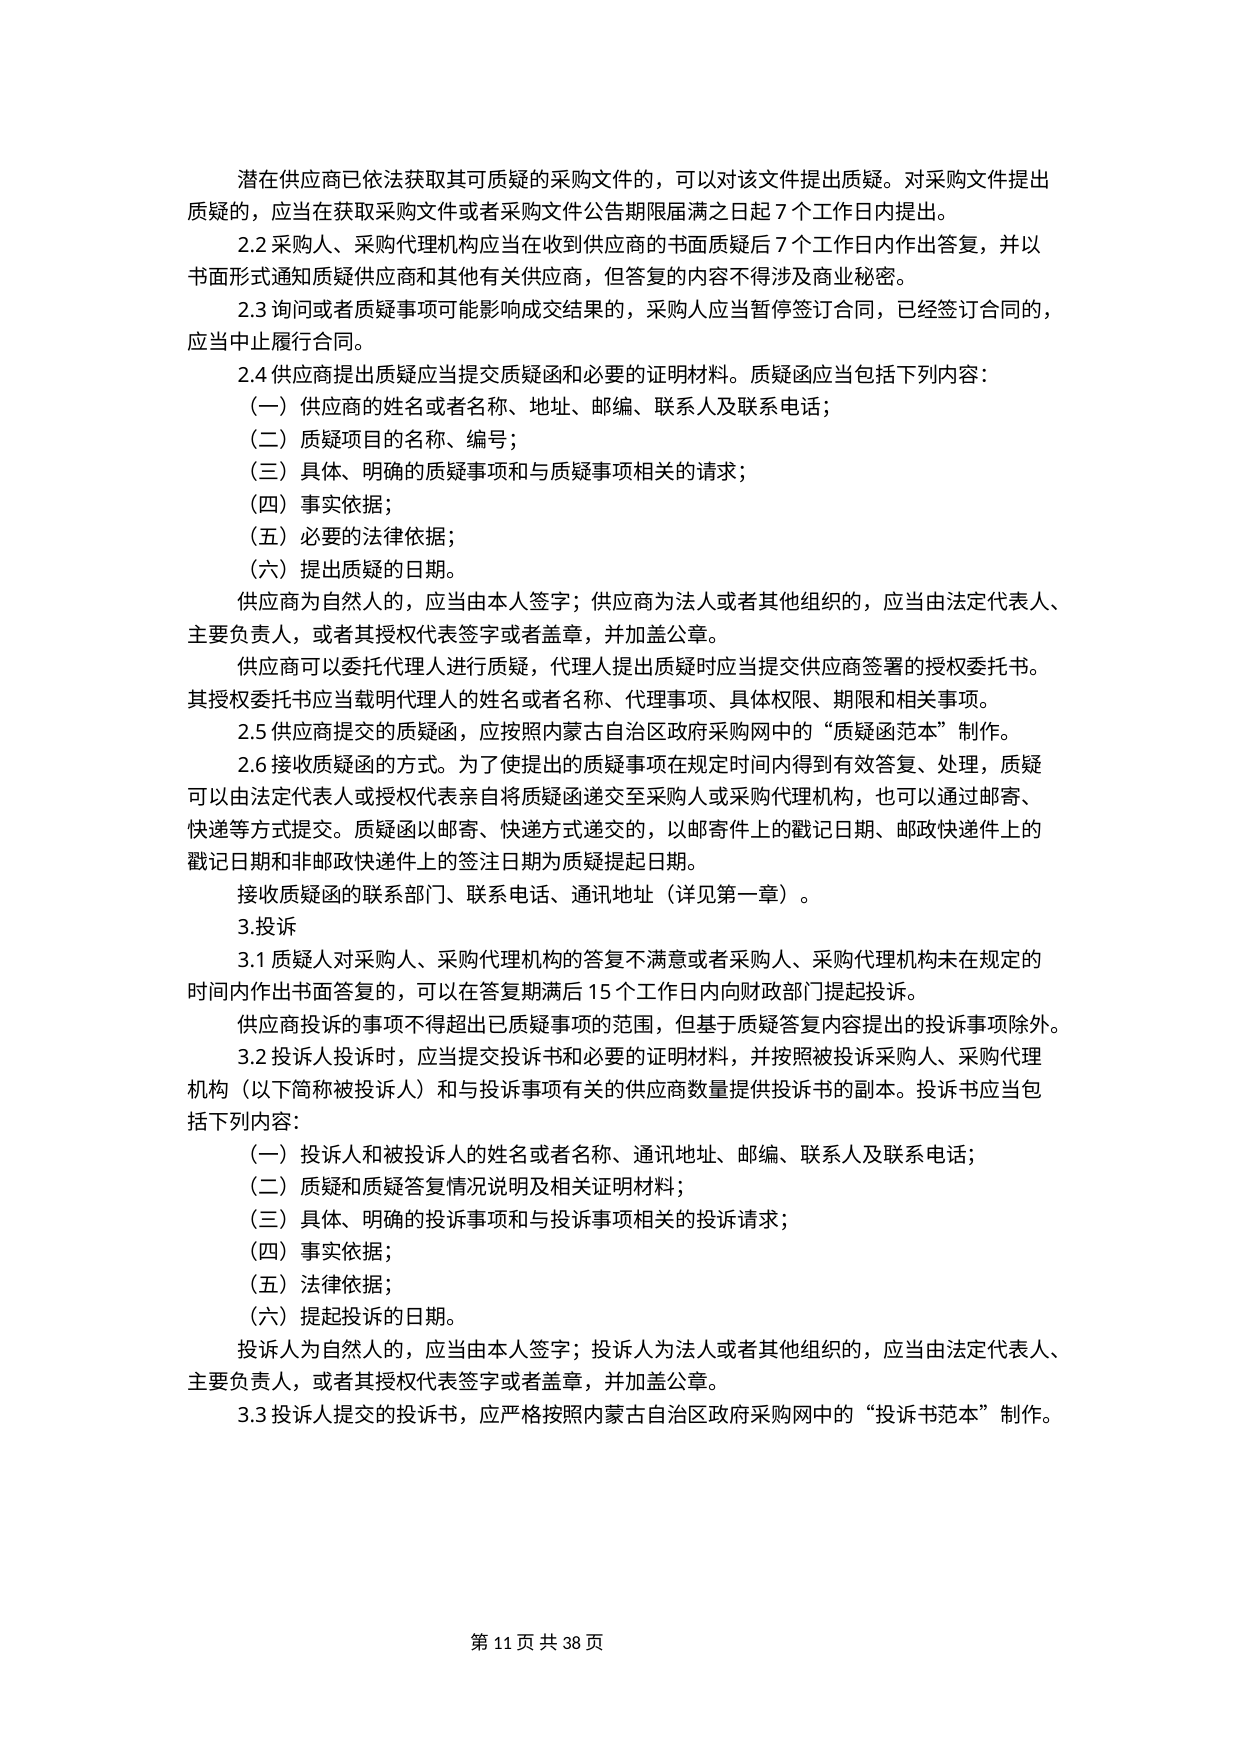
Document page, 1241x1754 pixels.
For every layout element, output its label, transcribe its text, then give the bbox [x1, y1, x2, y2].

text （四）事实依据； [187, 1234, 1053, 1267]
text （六）提出质疑的日期。 [187, 552, 1053, 584]
text 2.2采购人、采购代理机构应当在收到供应商的书面质疑后7个工作日内作出答复，并以书面形式通知质疑供应商和其他有关供应商，但答复的内容不得涉及商业秘密。 [187, 227, 1053, 292]
text （四）事实依据； [187, 487, 1053, 519]
text 投诉人为自然人的，应当由本人签字；投诉人为法人或者其他组织的，应当由法定代表人、主要负责人，或者其授权代表签字或者盖章，并加盖公章。 [187, 1332, 1053, 1397]
text （一）投诉人和被投诉人的姓名或者名称、通讯地址、邮编、联系人及联系电话； [187, 1137, 1053, 1169]
text 供应商可以委托代理人进行质疑，代理人提出质疑时应当提交供应商签署的授权委托书。其授权委托书应当载明代理人的姓名或者名称、代理事项、具体权限、期限和相关事项。 [187, 649, 1053, 714]
text 2.4供应商提出质疑应当提交质疑函和必要的证明材料。质疑函应当包括下列内容： [187, 357, 1053, 389]
text （三）具体、明确的投诉事项和与投诉事项相关的投诉请求； [187, 1202, 1053, 1234]
text 供应商为自然人的，应当由本人签字；供应商为法人或者其他组织的，应当由法定代表人、主要负责人，或者其授权代表签字或者盖章，并加盖公章。 [187, 584, 1053, 649]
text 潜在供应商已依法获取其可质疑的采购文件的，可以对该文件提出质疑。对采购文件提出质疑的，应当在获取采购文件或者采购文件公告期限届满之日起7个工作日内提出。 [187, 162, 1053, 227]
text 3.2投诉人投诉时，应当提交投诉书和必要的证明材料，并按照被投诉采购人、采购代理机构（以下简称被投诉人）和与投诉事项有关的供应商数量提供投诉书的副本。投诉书应当包括下列内容： [187, 1039, 1053, 1137]
text 2.6接收质疑函的方式。为了使提出的质疑事项在规定时间内得到有效答复、处理，质疑可以由法定代表人或授权代表亲自将质疑函递交至采购人或采购代理机构，也可以通过邮寄、快递等方式提交。质疑函以邮寄、快递方式递交的，以邮寄件上的戳记日期、邮政快递件上的戳记日期和非邮政快递件上的签注日期为质疑提起日期。 [187, 747, 1053, 877]
text 接收质疑函的联系部门、联系电话、通讯地址（详见第一章）。 [187, 877, 1053, 909]
text （二）质疑项目的名称、编号； [187, 422, 1053, 454]
text （五）必要的法律依据； [187, 519, 1053, 552]
text 3.1质疑人对采购人、采购代理机构的答复不满意或者采购人、采购代理机构未在规定的时间内作出书面答复的，可以在答复期满后15个工作日内向财政部门提起投诉。 [187, 942, 1053, 1007]
text （六）提起投诉的日期。 [187, 1299, 1053, 1332]
text 3.3投诉人提交的投诉书，应严格按照内蒙古自治区政府采购网中的“投诉书范本”制作。 [187, 1397, 1053, 1429]
text （二）质疑和质疑答复情况说明及相关证明材料； [187, 1169, 1053, 1202]
text 2.5供应商提交的质疑函，应按照内蒙古自治区政府采购网中的“质疑函范本”制作。 [187, 714, 1053, 747]
text 2.3询问或者质疑事项可能影响成交结果的，采购人应当暂停签订合同，已经签订合同的，应当中止履行合同。 [187, 292, 1053, 357]
text 供应商投诉的事项不得超出已质疑事项的范围，但基于质疑答复内容提出的投诉事项除外。 [187, 1007, 1053, 1039]
text （三）具体、明确的质疑事项和与质疑事项相关的请求； [187, 454, 1053, 487]
text （五）法律依据； [187, 1267, 1053, 1299]
text 3.投诉 [187, 909, 1053, 942]
text （一）供应商的姓名或者名称、地址、邮编、联系人及联系电话； [187, 389, 1053, 422]
